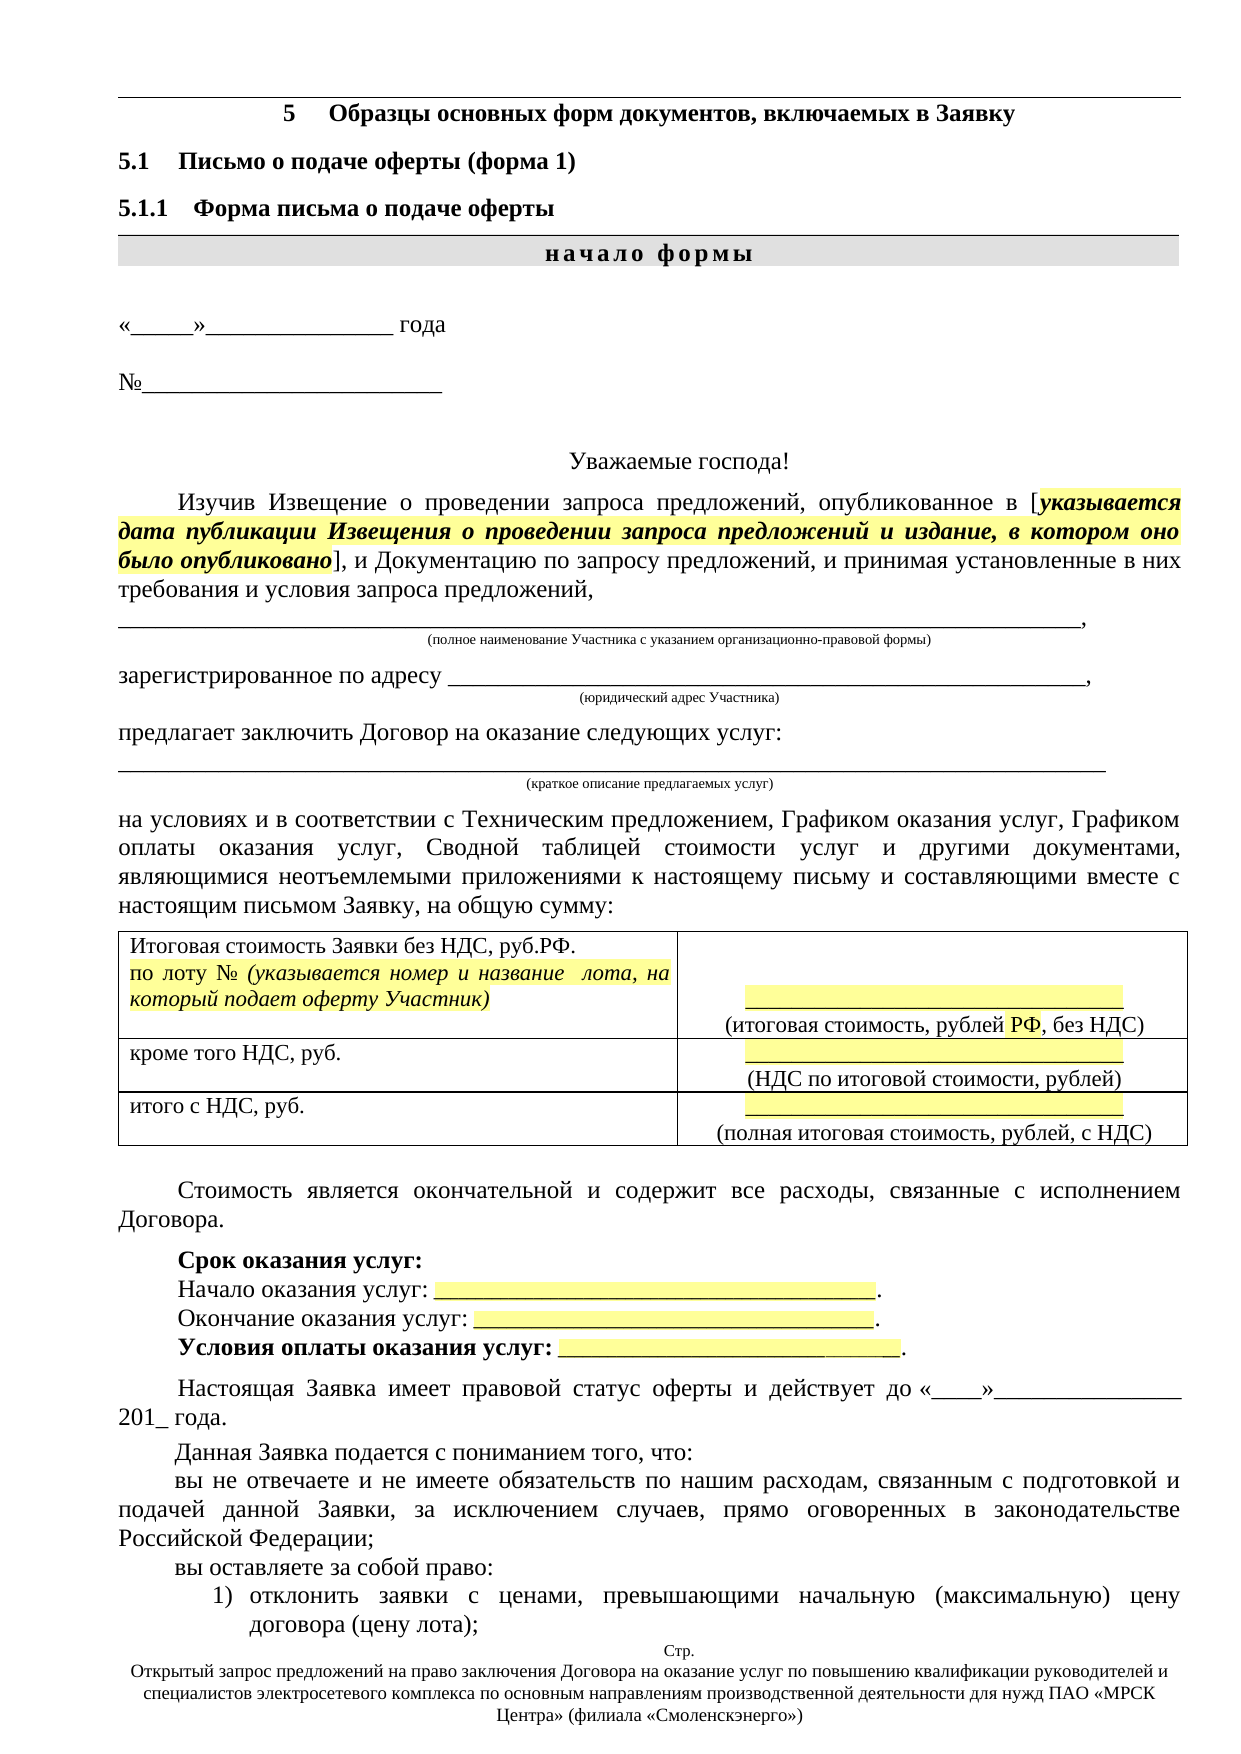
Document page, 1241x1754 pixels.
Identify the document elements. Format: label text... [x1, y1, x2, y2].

text вы оставляете за собой право: [118, 1552, 1181, 1580]
table_cell итого с НДС, руб. [119, 1093, 677, 1145]
text Настоящая Заявка имеет правовой статус оферты и действует до «____»_______________ 201_ года. [118, 1373, 1181, 1430]
text зарегистрированное по адресу ___________________________________________________, [118, 660, 1181, 689]
text Изучив Извещение о проведении запроса предложений, опубликованное в [указывается дата публикации Извещения о проведении запроса предложений и издание, в котором оно было опубликовано], и Документацию по запросу предложений, и принимая установленные в них требования и условия запроса предложений, [118, 545, 1181, 602]
text Окончание оказания услуг: ________________________________________________. [118, 1303, 1181, 1332]
text Условия оплаты оказания услуг: _________________________________________. [118, 1332, 1181, 1360]
text начало формы [118, 236, 1179, 266]
text (юридический адрес Участника) [118, 689, 1181, 717]
text _______________________________________________________________________________ [118, 746, 1181, 775]
text Уважаемые господа! [118, 446, 1181, 475]
table_cell _________________________________ (НДС по итоговой стоимости, рублей) [678, 1039, 1187, 1091]
subtitle Письмо о подаче оферты (форма 1) [118, 146, 1181, 175]
table_header _________________________________ (итоговая стоимость, рублей РФ, без НДС) [678, 932, 1187, 1038]
text «_____»_______________ года [118, 309, 635, 338]
text _____________________________________________________________________________, [118, 602, 1181, 631]
list отклонить заявки с ценами, превышающими начальную (максимальную) цену договора (цену лота); [212, 1580, 1181, 1638]
text (полное наименование Участника с указанием организационно-правовой формы) [118, 631, 1181, 660]
text на условиях и в соответствии с Техническим предложением, Графиком оказания услуг, Графиком оплаты оказания услуг, Сводной таблицей стоимости услуг и другими документами, являющимися неотъемлемыми приложениями к настоящему письму и составляющими вместе с настоящим письмом Заявку, на общую сумму: [118, 804, 1181, 919]
text Срок оказания услуг: [118, 1245, 1181, 1274]
text Данная Заявка подается с пониманием того, что: [118, 1437, 1181, 1465]
table_cell кроме того НДС, руб. [119, 1039, 677, 1091]
text Начало оказания услуг: _____________________________________________________. [118, 1274, 1181, 1303]
text Стоимость является окончательной и содержит все расходы, связанные с исполнением Договора. [118, 1175, 1181, 1233]
text предлагает заключить Договор на оказание следующих услуг: [118, 717, 1181, 746]
table_cell _________________________________ (полная итоговая стоимость, рублей, с НДС) [678, 1093, 1187, 1145]
subtitle Форма письма о подаче оферты [118, 193, 1181, 222]
text вы не отвечаете и не имеете обязательств по нашим расходам, связанным с подготовкой и подачей данной Заявки, за исключением случаев, прямо оговоренных в законодательстве Российской Федерации; [118, 1465, 1181, 1552]
table_header Итоговая стоимость Заявки без НДС, руб.РФ. по лоту № (указывается номер и название лота, на который подает оферту Участник) [119, 932, 677, 1038]
text Изучив Извещение о проведении запроса предложений, опубликованное в [указывается дата публикации Извещения о проведении запроса предложений и издание, в котором оно было опубликовано], и Документацию по запросу предложений, и принимая установленные в них требования и условия запроса предложений, [118, 487, 1181, 516]
text №________________________ [118, 367, 635, 396]
subtitle Образцы основных форм документов, включаемых в Заявку [117, 98, 1181, 127]
text (краткое описание предлагаемых услуг) [118, 775, 1181, 804]
